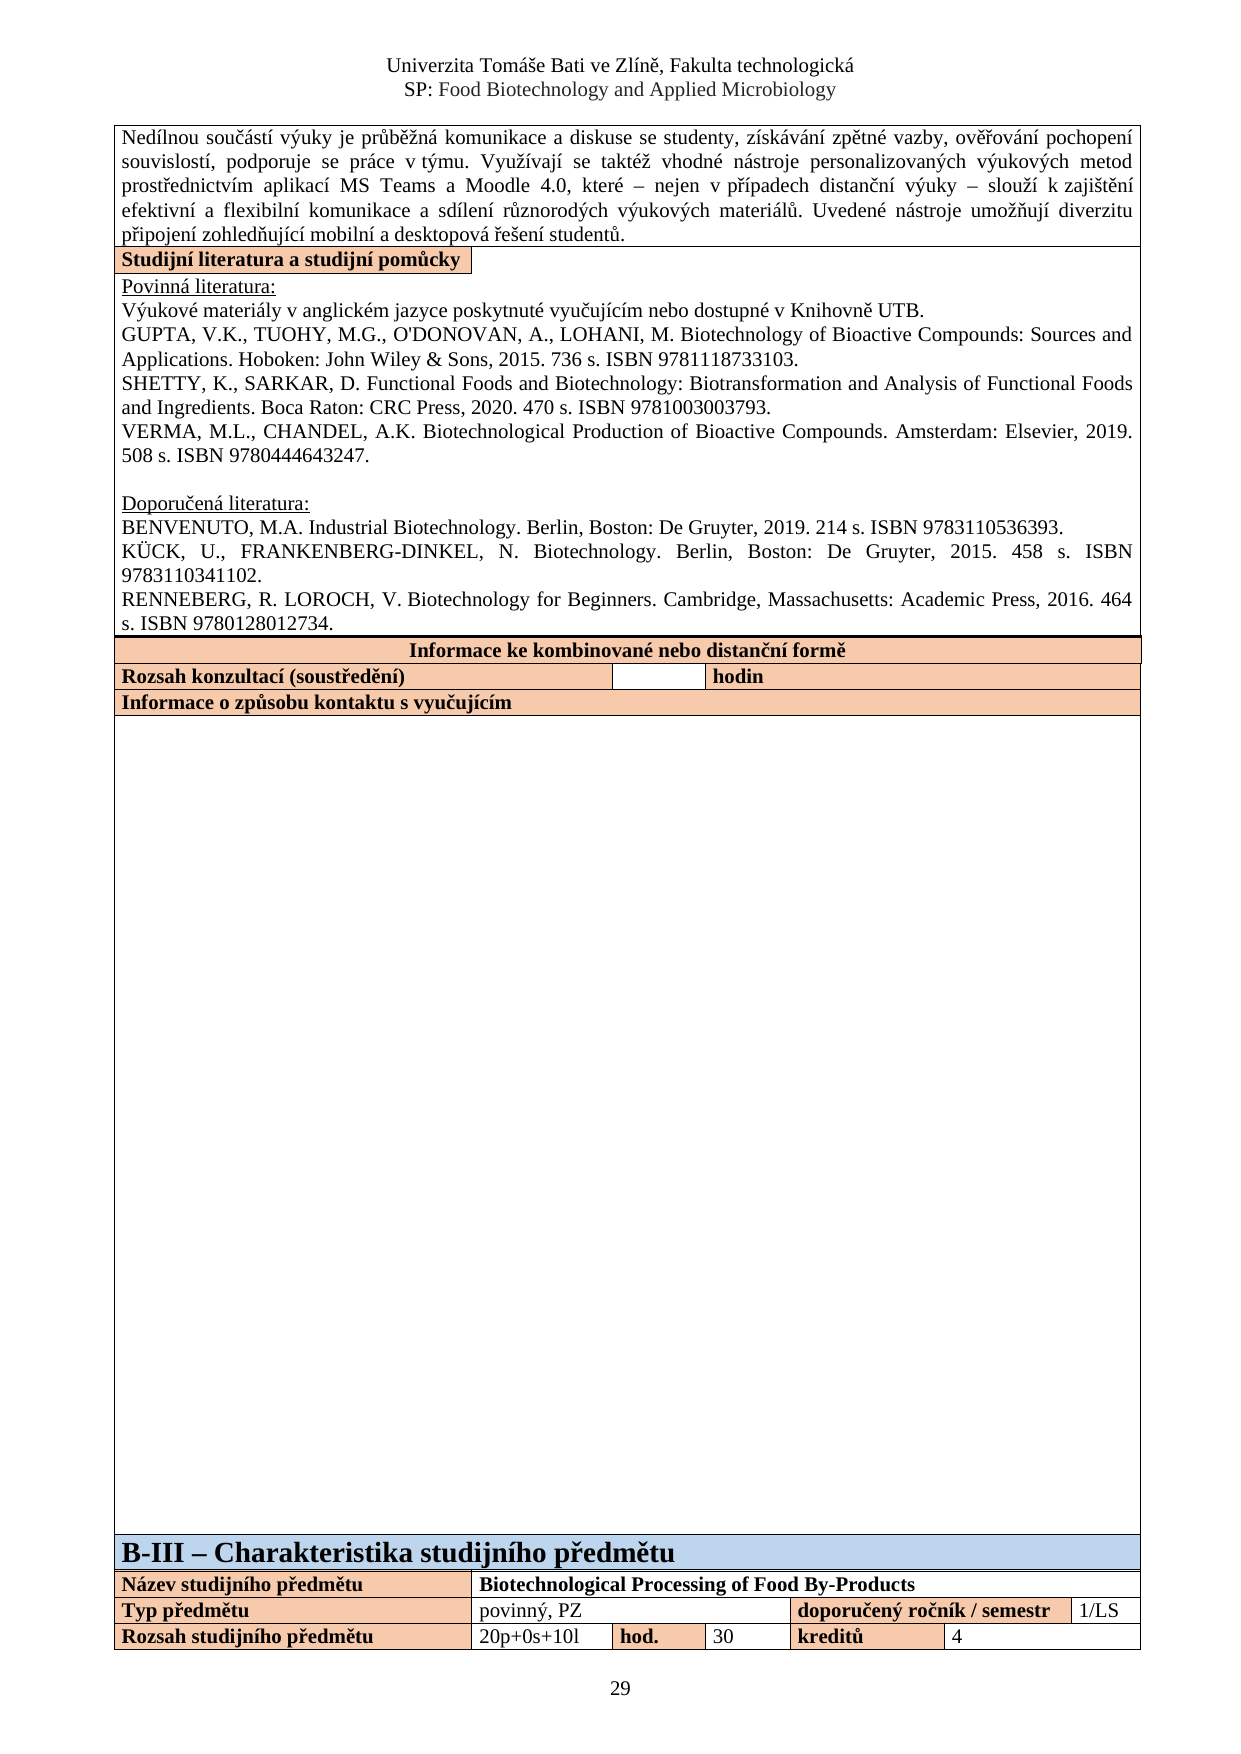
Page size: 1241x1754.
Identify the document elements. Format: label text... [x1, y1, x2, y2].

table_cell Biotechnological Processing of Food By-Products [472, 1572, 1140, 1597]
table_cell B-III – Charakteristika studijního předmětu [115, 1535, 1140, 1569]
table_cell povinný, PZ [472, 1598, 790, 1623]
table_cell Rozsah konzultací (soustředění) [115, 664, 612, 689]
table_cell Typ předmětu [115, 1598, 471, 1623]
table_cell 30 [706, 1624, 790, 1649]
table_cell Studijní literatura a studijní pomůcky [115, 247, 471, 273]
table_cell Informace o způsobu kontaktu s vyučujícím [115, 690, 1140, 715]
table_cell Název studijního předmětu [115, 1572, 471, 1597]
table_cell [613, 664, 705, 689]
table_cell Rozsah studijního předmětu [115, 1624, 471, 1649]
table_cell kreditů [791, 1624, 944, 1649]
table_cell [115, 716, 1140, 1534]
table_cell doporučený ročník / semestr [791, 1598, 1071, 1623]
table_cell [472, 247, 1140, 273]
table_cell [115, 126, 1140, 246]
table_cell Informace ke kombinované nebo distanční formě [115, 638, 1141, 663]
table_cell 1/LS [1072, 1598, 1140, 1623]
table_cell 4 [945, 1624, 1140, 1649]
table_cell hod. [613, 1624, 705, 1649]
table_cell 20p+0s+10l [472, 1624, 612, 1649]
table_cell Povinná literatura: Výukové materiály v anglickém jazyce poskytnuté vyučujícím nebo dostupné v Knihovně UTB. GUPTA, V.K., TUOHY, M.G., O'Donovan, A., LOHANI, M. Biotechnology of Bioactive Compounds: Sources and Applications. Hoboken: John Wiley & Sons, 2015. 736 s. ISBN 9781118733103. Shetty, K., Sarkar, D. Functional Foods and Biotechnology: Biotransformation and Analysis of Functional Foods and Ingredients. Boca Raton: CRC Press, 2020. 470 s. ISBN 9781003003793. Verma, M.L., Chandel, A.K. Biotechnological Production of Bioactive Compounds. Amsterdam: Elsevier, 2019. 508 s. ISBN 9780444643247. Doporučená literatura: Benvenuto, M.A. Industrial Biotechnology. Berlin, Boston: De Gruyter, 2019. 214 s. ISBN 9783110536393. Kück, U., Frankenberg-Dinkel, N. Biotechnology. Berlin, Boston: De Gruyter, 2015. 458 s. ISBN 9783110341102. Renneberg, R. Loroch, V. Biotechnology for Beginners. Cambridge, Massachusetts: Academic Press, 2016. 464 s. ISBN 9780128012734. [115, 273, 1140, 635]
table_cell hodin [706, 664, 1140, 689]
